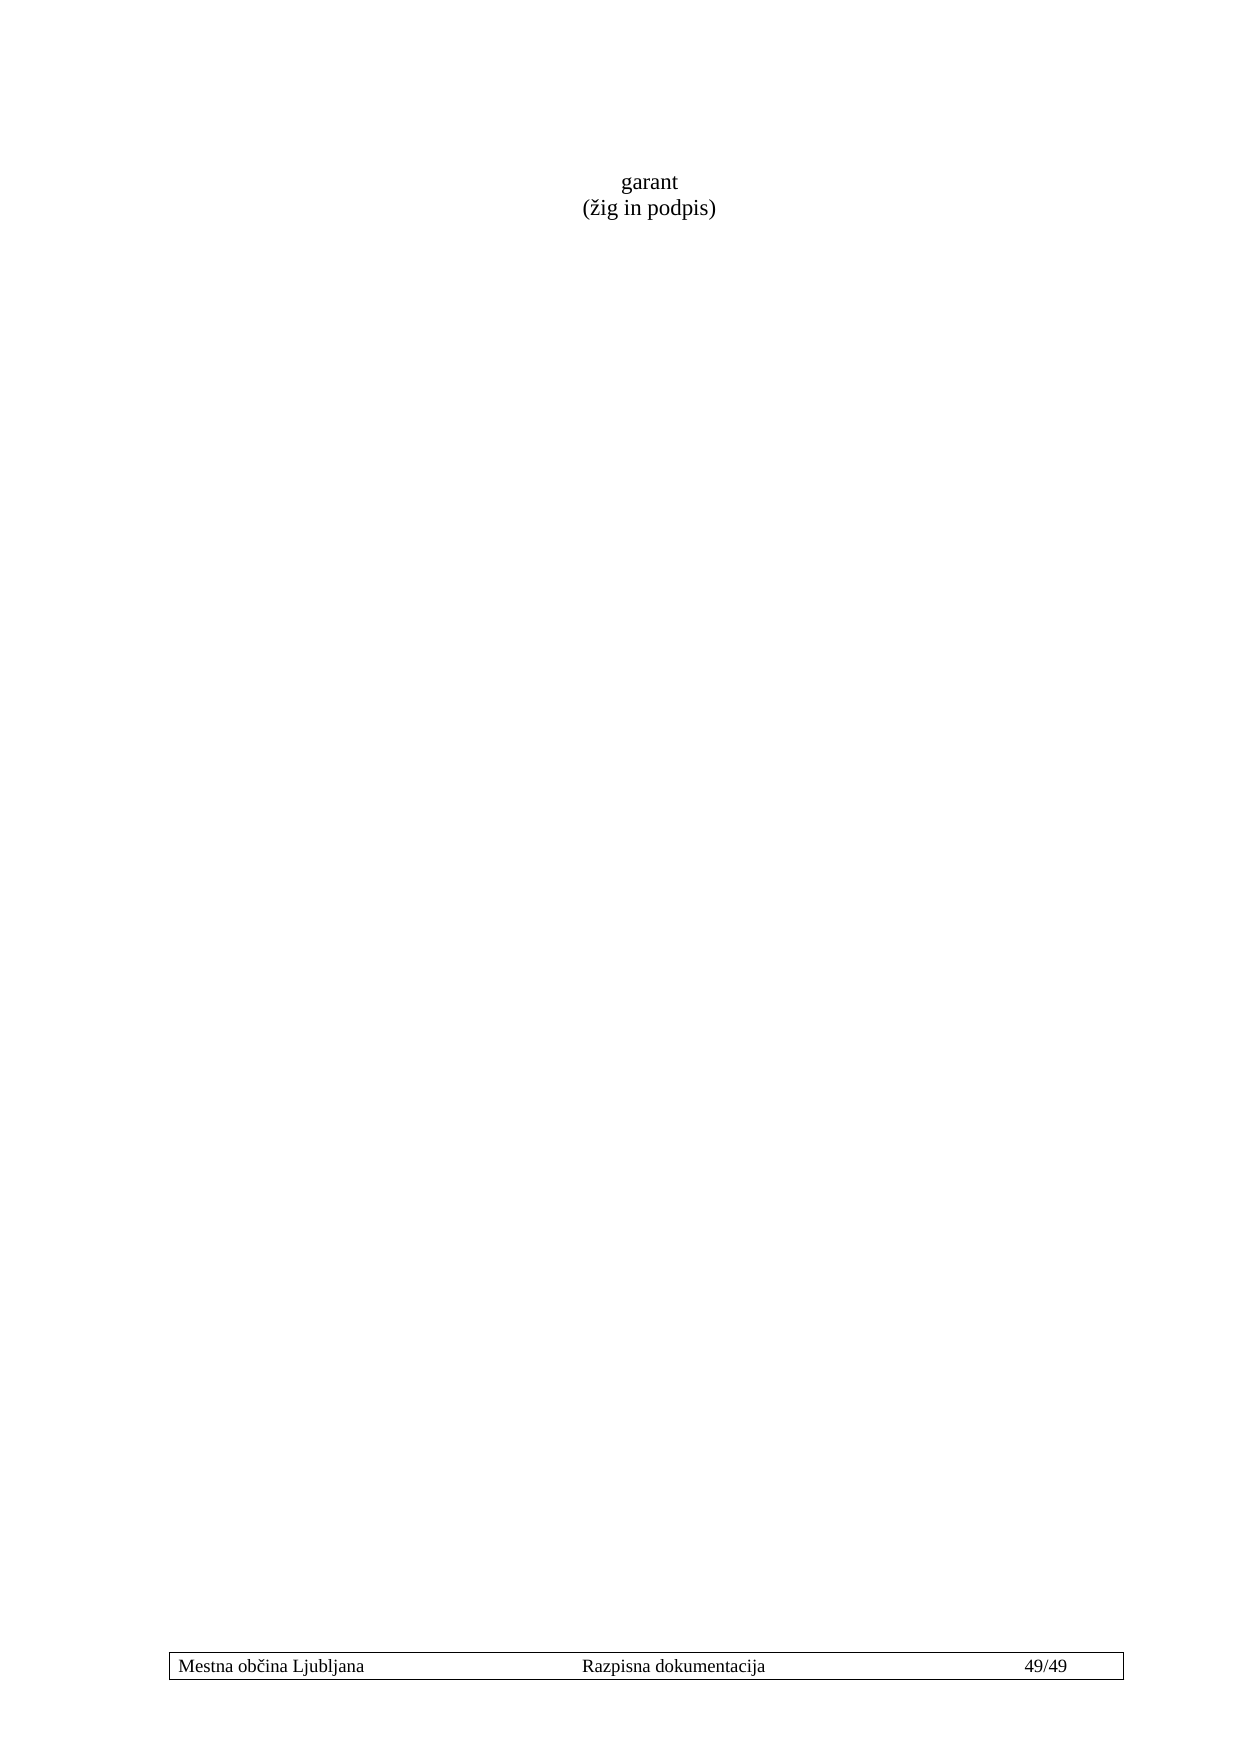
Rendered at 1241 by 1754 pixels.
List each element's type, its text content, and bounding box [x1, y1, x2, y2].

text (žig in podpis) [184, 194, 1115, 221]
text garant [184, 168, 1115, 194]
